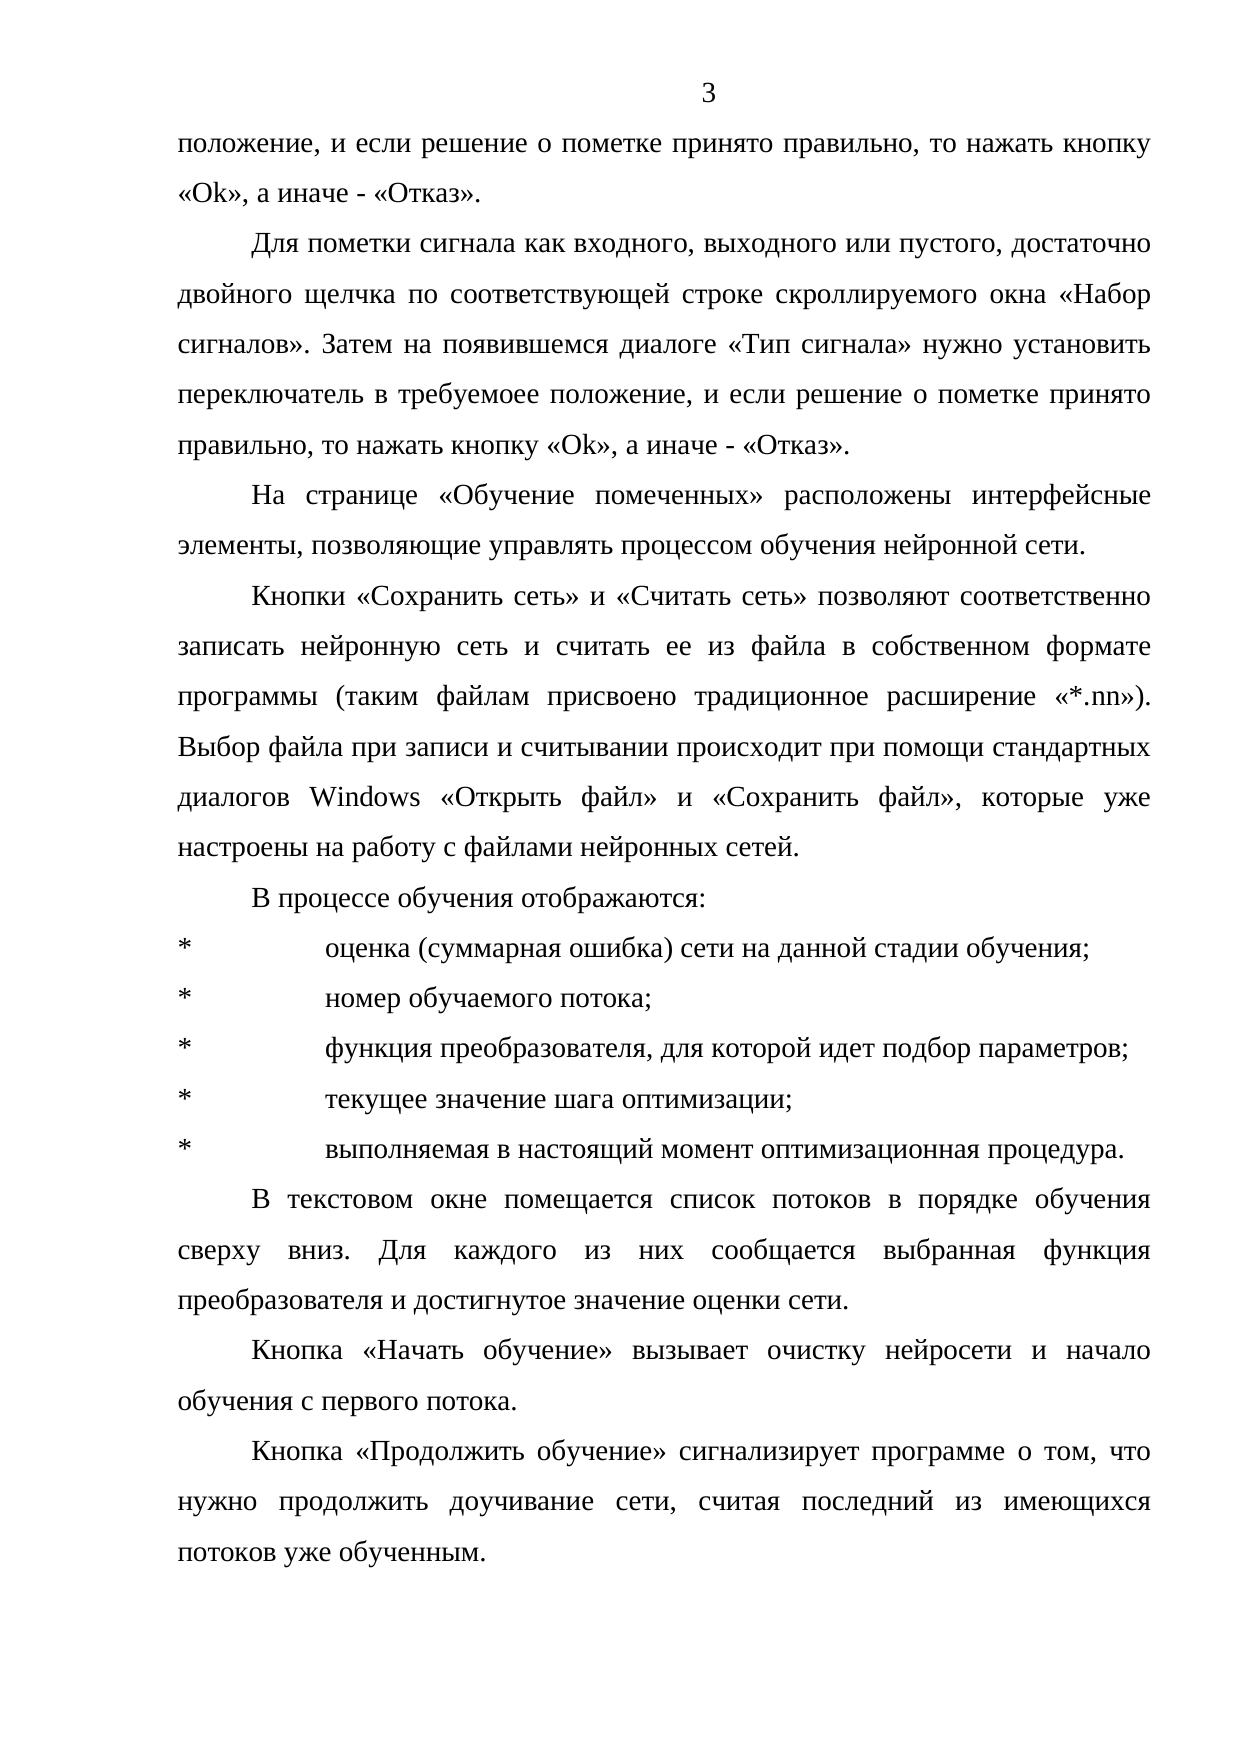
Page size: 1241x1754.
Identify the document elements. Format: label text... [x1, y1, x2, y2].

list выполняемая в настоящий момент оптимизационная процедура. [177, 1131, 1152, 1165]
text Для пометки сигнала как входного, выходного или пустого, достаточно двойного щелчка по соответствующей строке скроллируемого окна «Набор сигналов». Затем на появившемся диалоге «Тип сигнала» нужно установить переключатель в требуемоее положение, и если решение о пометке принято правильно, то нажать кнопку «Ok», а иначе - «Отказ». [177, 226, 1152, 461]
text В текстовом окне помещается список потоков в порядке обучения сверху вниз. Для каждого из них сообщается выбранная функция преобразователя и достигнутое значение оценки сети. [177, 1182, 1152, 1316]
text В процессе обучения отображаются: [177, 880, 1152, 913]
text Кнопки «Сохранить сеть» и «Считать сеть» позволяют соответственно записать нейронную сеть и считать ее из файла в собственном формате программы (таким файлам присвоено традиционное расширение «*.nn»). Выбор файла при записи и считывании происходит при помощи стандартных диалогов Windows «Открыть файл» и «Сохранить файл», которые уже настроены на работу с файлами нейронных сетей. [177, 578, 1152, 863]
list текущее значение шага оптимизации; [177, 1081, 1152, 1115]
list оценка (суммарная ошибка) сети на данной стадии обучения; [177, 930, 1152, 964]
text Кнопка «Продолжить обучение» сигнализирует программе о том, что нужно продолжить доучивание сети, считая последний из имеющихся потоков уже обученным. [177, 1433, 1152, 1567]
list функция преобразователя, для которой идет подбор параметров; [177, 1031, 1152, 1064]
text Кнопка «Начать обучение» вызывает очистку нейросети и начало обучения с первого потока. [177, 1333, 1152, 1417]
list номер обучаемого потока; [177, 981, 1152, 1014]
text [177, 125, 1152, 209]
text На странице «Обучение помеченных» расположены интерфейсные элементы, позволяющие управлять процессом обучения нейронной сети. [177, 477, 1152, 561]
